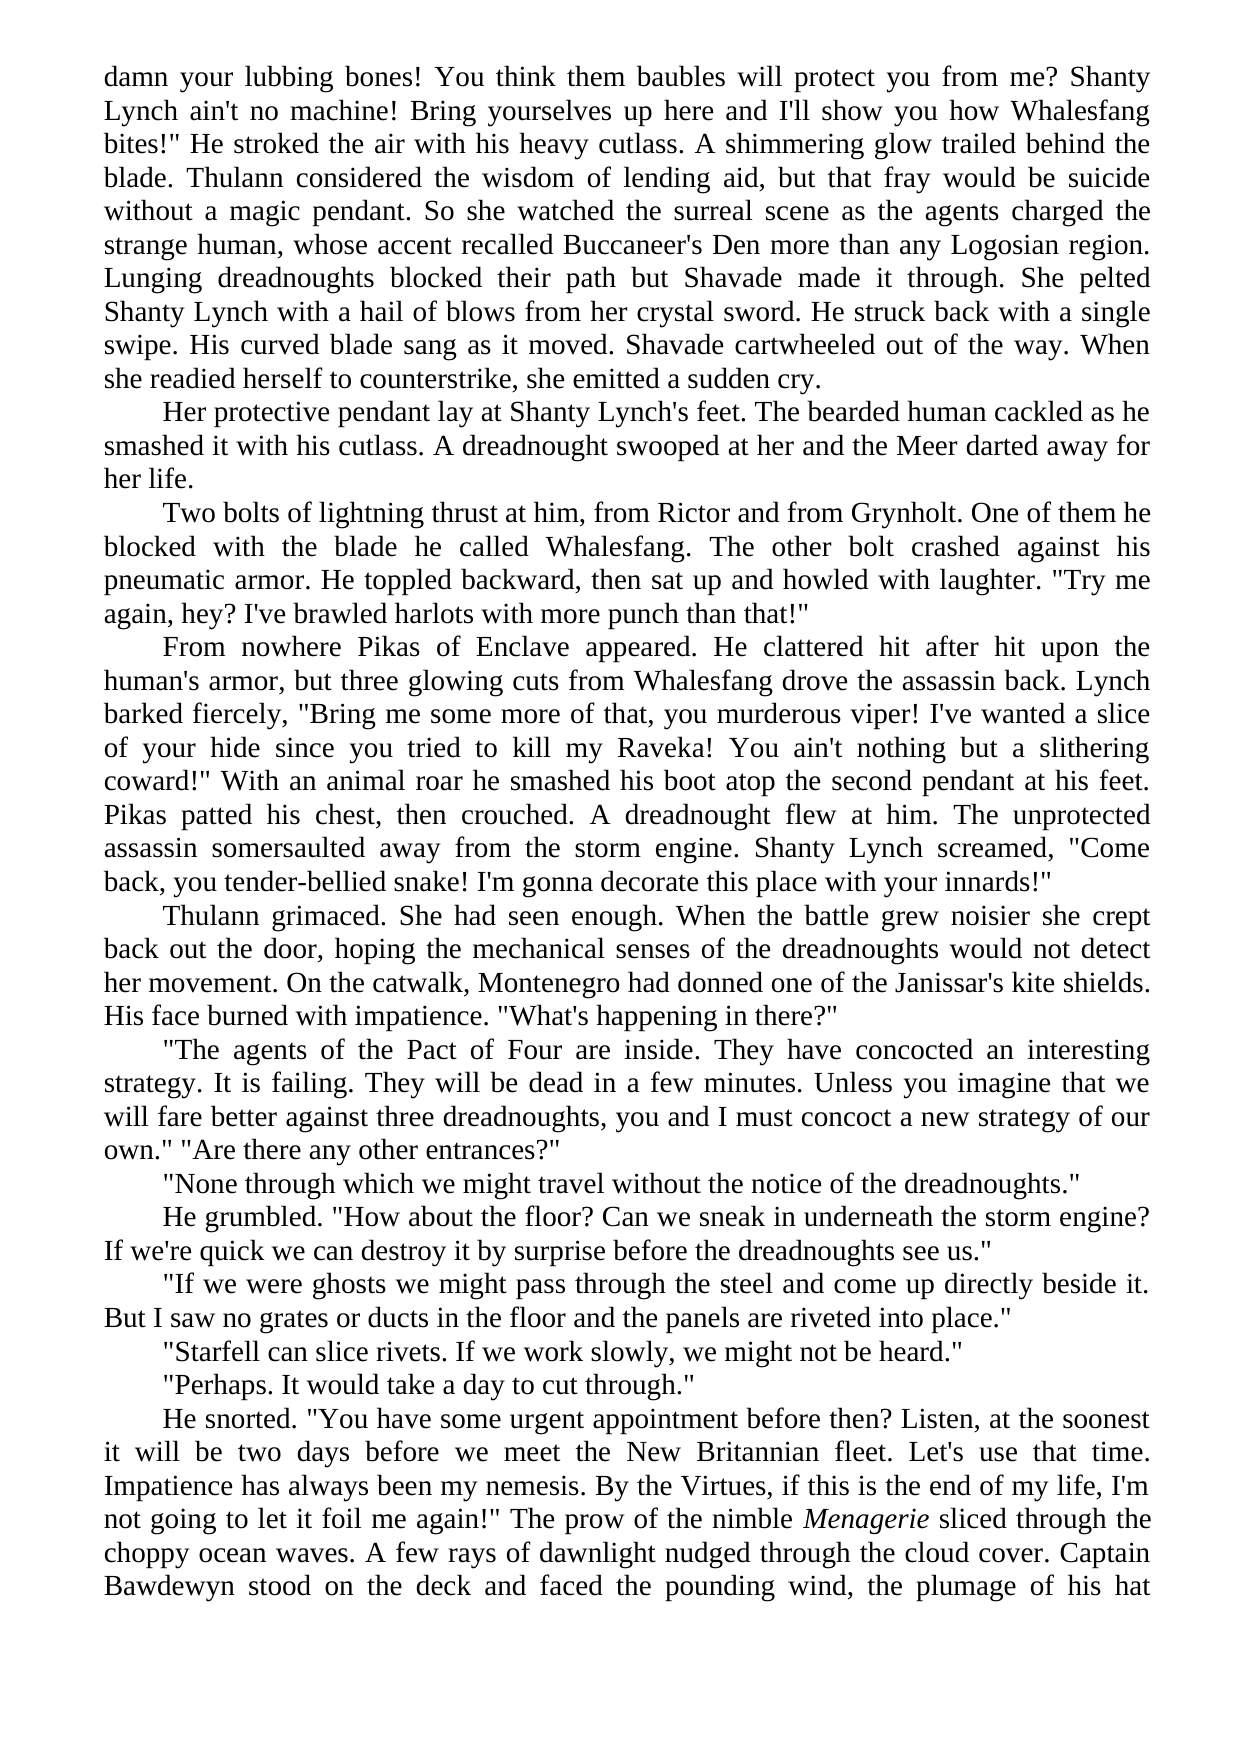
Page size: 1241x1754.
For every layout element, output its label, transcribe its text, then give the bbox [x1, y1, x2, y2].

text "Starfell can slice rivets. If we work slowly, we might not be heard." [103, 1334, 1152, 1367]
text Two bolts of lightning thrust at him, from Rictor and from Grynholt. One of them he blocked with the blade he called Whalesfang. The other bolt crashed against his pneumatic armor. He toppled backward, then sat up and howled with laughter. "Try me again, hey? I've brawled harlots with more punch than that!" [103, 495, 1152, 629]
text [103, 1401, 1152, 1602]
text He grumbled. "How about the floor? Can we sneak in underneath the storm engine? If we're quick we can destroy it by surprise before the dreadnoughts see us." [103, 1199, 1152, 1267]
text Her protective pendant lay at Shanty Lynch's feet. The bearded human cackled as he smashed it with his cutlass. A dreadnought swooped at her and the Meer darted away for her life. [103, 394, 1152, 495]
text Thulann grimaced. She had seen enough. When the battle grew noisier she crept back out the door, hoping the mechanical senses of the dreadnoughts would not detect her movement. On the catwalk, Montenegro had donned one of the Janissar's kite shields. His face burned with impatience. "What's happening in there?" [103, 898, 1152, 1032]
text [103, 59, 1152, 394]
text "Perhaps. It would take a day to cut through." [103, 1367, 1152, 1401]
text "The agents of the Pact of Four are inside. They have concocted an interesting strategy. It is failing. They will be dead in a few minutes. Unless you imagine that we will fare better against three dreadnoughts, you and I must concoct a new strategy of our own." "Are there any other entrances?" [103, 1032, 1152, 1166]
text "If we were ghosts we might pass through the steel and come up directly beside it. But I saw no grates or ducts in the floor and the panels are riveted into place." [103, 1267, 1152, 1334]
text From nowhere Pikas of Enclave appeared. He clattered hit after hit upon the human's armor, but three glowing cuts from Whalesfang drove the assassin back. Lynch barked fiercely, "Bring me some more of that, you murderous viper! I've wanted a slice of your hide since you tried to kill my Raveka! You ain't nothing but a slithering coward!" With an animal roar he smashed his boot atop the second pendant at his feet. Pikas patted his chest, then crouched. A dreadnought flew at him. The unprotected assassin somersaulted away from the storm engine. Shanty Lynch screamed, "Come back, you tender-bellied snake! I'm gonna decorate this place with your innards!" [103, 629, 1152, 898]
text "None through which we might travel without the notice of the dreadnoughts." [103, 1166, 1152, 1199]
